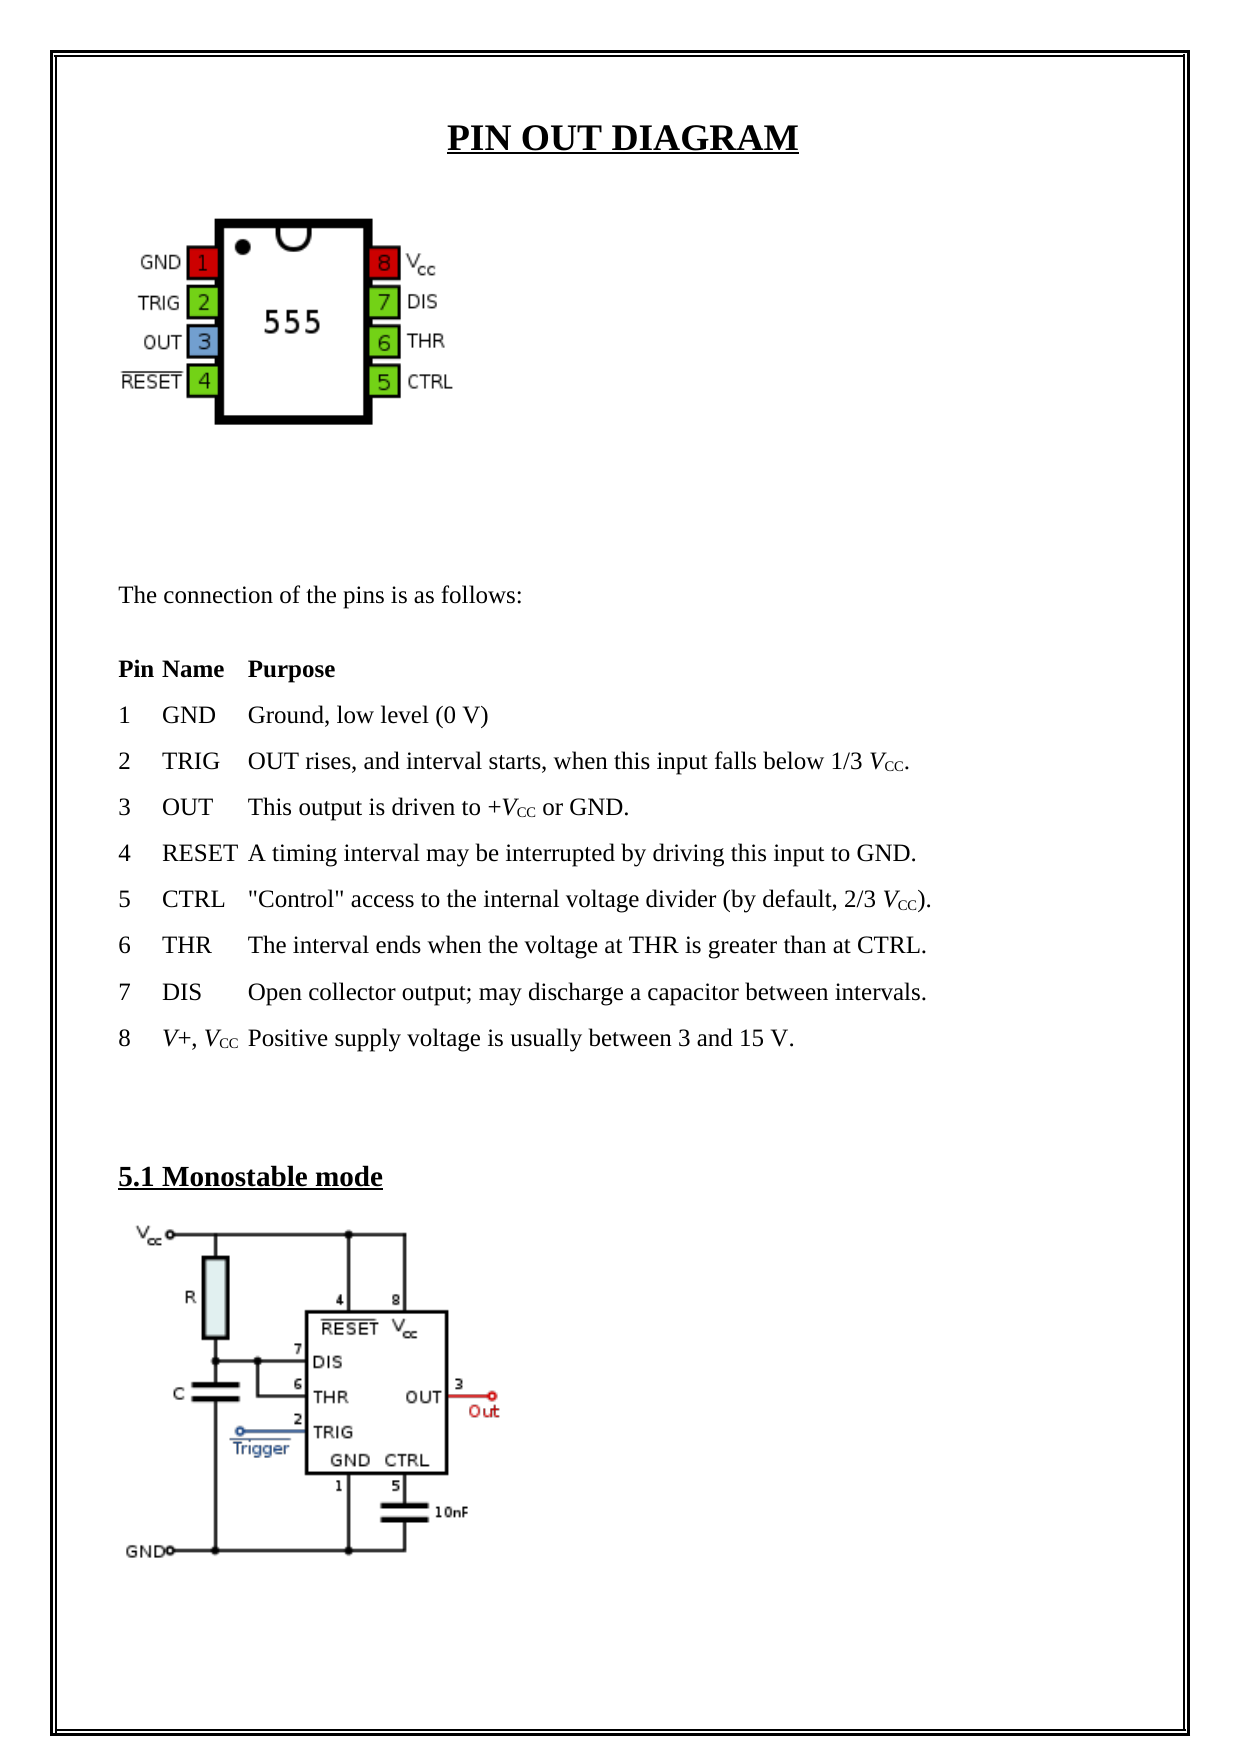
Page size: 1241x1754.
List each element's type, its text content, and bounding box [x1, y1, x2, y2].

table_cell The interval ends when the voltage at THR is greater than at CTRL. [246, 929, 941, 975]
table_cell RESET [160, 837, 246, 883]
table_cell TRIG [160, 745, 246, 791]
picture [118, 208, 462, 436]
table_cell 1 [116, 698, 160, 744]
subtitle 5.1 Monostable mode [118, 1159, 1053, 1193]
table_cell 7 [116, 975, 160, 1021]
table_header Pin [116, 652, 160, 698]
table_cell 2 [116, 745, 160, 791]
table_cell V+, VCC [160, 1021, 246, 1067]
table_cell "Control" access to the internal voltage divider (by default, 2/3 VCC). [246, 883, 941, 929]
table_cell A timing interval may be interrupted by driving this input to GND. [246, 837, 941, 883]
text The connection of the pins is as follows: [118, 580, 1053, 609]
table_cell 4 [116, 837, 160, 883]
table_header Purpose [246, 652, 941, 698]
table_cell This output is driven to +VCC or GND. [246, 791, 941, 837]
table_cell CTRL [160, 883, 246, 929]
table_cell Positive supply voltage is usually between 3 and 15 V. [246, 1021, 941, 1067]
table_cell THR [160, 929, 246, 975]
text PIN OUT DIAGRAM [193, 115, 1053, 158]
table_cell 6 [116, 929, 160, 975]
table_cell 8 [116, 1021, 160, 1067]
table_cell 3 [116, 791, 160, 837]
table_cell Open collector output; may discharge a capacitor between intervals. [246, 975, 941, 1021]
table_cell DIS [160, 975, 246, 1021]
table_cell Ground, low level (0 V) [246, 698, 941, 744]
table_cell GND [160, 698, 246, 744]
table_cell OUT rises, and interval starts, when this input falls below 1/3 VCC. [246, 745, 941, 791]
table_header Name [160, 652, 246, 698]
table_cell 5 [116, 883, 160, 929]
table_cell OUT [160, 791, 246, 837]
picture [118, 1221, 503, 1572]
